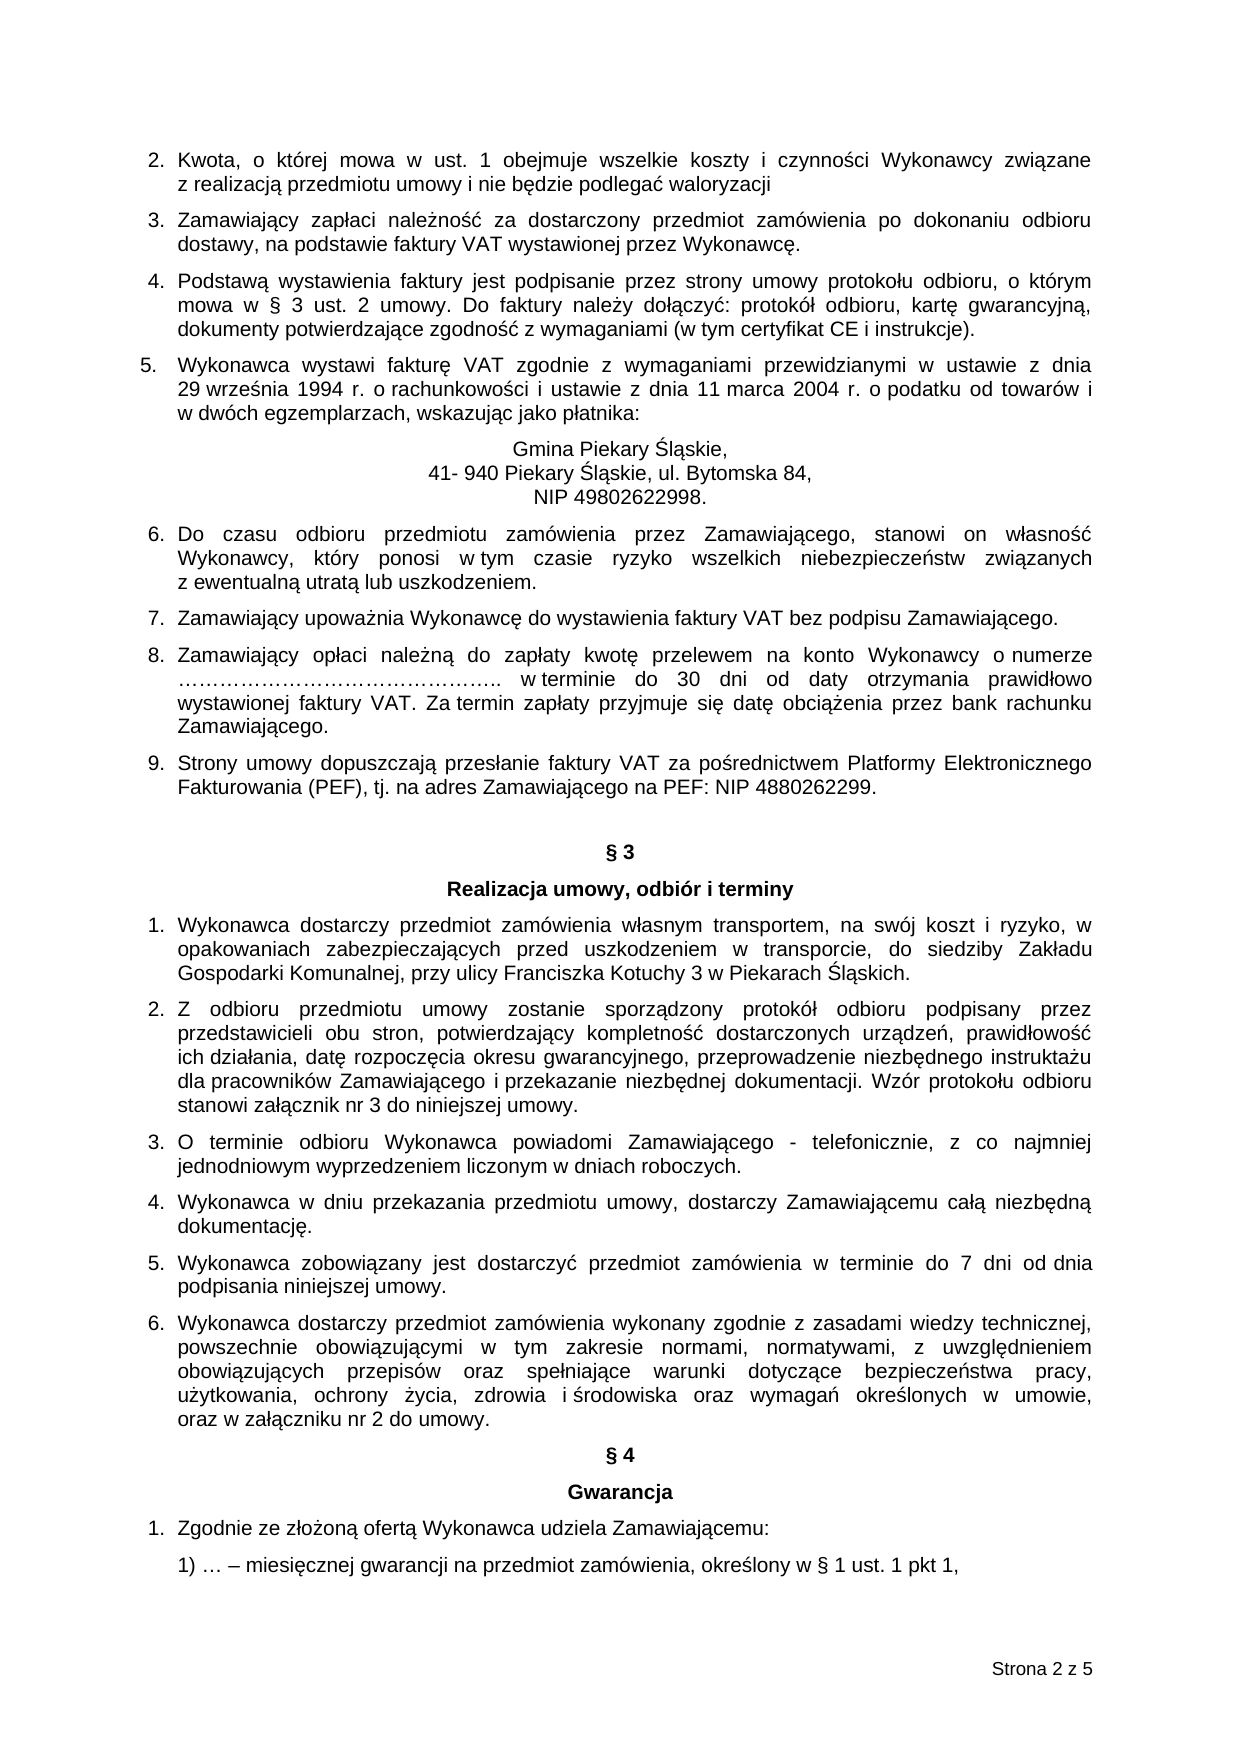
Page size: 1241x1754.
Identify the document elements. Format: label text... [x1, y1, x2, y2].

text § 3 [148, 840, 1093, 864]
list Wykonawca wystawi fakturę VAT zgodnie z wymaganiami przewidzianymi w ustawie z dnia 29 września 1994 r. o rachunkowości i ustawie z dnia 11 marca 2004 r. o podatku od towarów i w dwóch egzemplarzach, wskazując jako płatnika: [140, 353, 1093, 425]
list Zamawiający upoważnia Wykonawcę do wystawienia faktury VAT bez podpisu Zamawiającego. [148, 606, 1093, 630]
list Wykonawca dostarczy przedmiot zamówienia wykonany zgodnie z zasadami wiedzy technicznej, powszechnie obowiązującymi w tym zakresie normami, normatywami, z uwzględnieniem obowiązujących przepisów oraz spełniające warunki dotyczące bezpieczeństwa pracy, użytkowania, ochrony życia, zdrowia i środowiska oraz wymagań określonych w umowie, oraz w załączniku nr 2 do umowy. [148, 1311, 1093, 1431]
list 1) … – miesięcznej gwarancji na przedmiot zamówienia, określony w § 1 ust. 1 pkt 1, [177, 1552, 1093, 1576]
list Do czasu odbioru przedmiotu zamówienia przez Zamawiającego, stanowi on własność Wykonawcy, który ponosi w tym czasie ryzyko wszelkich niebezpieczeństw związanych z ewentualną utratą lub uszkodzeniem. [148, 522, 1093, 593]
list O terminie odbioru Wykonawca powiadomi Zamawiającego - telefonicznie, z co najmniej jednodniowym wyprzedzeniem liczonym w dniach roboczych. [148, 1129, 1093, 1177]
list Zamawiający opłaci należną do zapłaty kwotę przelewem na konto Wykonawcy o numerze ……………………………………….. w terminie do 30 dni od daty otrzymania prawidłowo wystawionej faktury VAT. Za termin zapłaty przyjmuje się datę obciążenia przez bank rachunku Zamawiającego. [148, 642, 1093, 738]
list Kwota, o której mowa w ust. 1 obejmuje wszelkie koszty i czynności Wykonawcy związane z realizacją przedmiotu umowy i nie będzie podlegać waloryzacji [148, 148, 1093, 196]
list Wykonawca dostarczy przedmiot zamówienia własnym transportem, na swój koszt i ryzyko, w opakowaniach zabezpieczających przed uszkodzeniem w transporcie, do siedziby Zakładu Gospodarki Komunalnej, przy ulicy Franciszka Kotuchy 3 w Piekarach Śląskich. [148, 913, 1093, 985]
list Strony umowy dopuszczają przesłanie faktury VAT za pośrednictwem Platformy Elektronicznego Fakturowania (PEF), tj. na adres Zamawiającego na PEF: NIP 4880262299. [148, 751, 1093, 799]
text Gmina Piekary Śląskie, [148, 437, 1093, 461]
list Z odbioru przedmiotu umowy zostanie sporządzony protokół odbioru podpisany przez przedstawicieli obu stron, potwierdzający kompletność dostarczonych urządzeń, prawidłowość ich działania, datę rozpoczęcia okresu gwarancyjnego, przeprowadzenie niezbędnego instruktażu dla pracowników Zamawiającego i przekazanie niezbędnej dokumentacji. Wzór protokołu odbioru stanowi załącznik nr 3 do niniejszej umowy. [148, 997, 1093, 1117]
list Wykonawca w dniu przekazania przedmiotu umowy, dostarczy Zamawiającemu całą niezbędną dokumentację. [148, 1190, 1093, 1238]
list Zgodnie ze złożoną ofertą Wykonawca udziela Zamawiającemu: [148, 1516, 1093, 1540]
text § 4 [148, 1443, 1093, 1467]
text Gwarancja [148, 1479, 1093, 1503]
text NIP 49802622998. [148, 485, 1093, 509]
list Zamawiający zapłaci należność za dostarczony przedmiot zamówienia po dokonaniu odbioru dostawy, na podstawie faktury VAT wystawionej przez Wykonawcę. [148, 208, 1093, 256]
text Realizacja umowy, odbiór i terminy [148, 876, 1093, 900]
list Podstawą wystawienia faktury jest podpisanie przez strony umowy protokołu odbioru, o którym mowa w § 3 ust. 2 umowy. Do faktury należy dołączyć: protokół odbioru, kartę gwarancyjną, dokumenty potwierdzające zgodność z wymaganiami (w tym certyfikat CE i instrukcje). [148, 268, 1093, 340]
text 41- 940 Piekary Śląskie, ul. Bytomska 84, [148, 461, 1093, 485]
list Wykonawca zobowiązany jest dostarczyć przedmiot zamówienia w terminie do 7 dni od dnia podpisania niniejszej umowy. [148, 1250, 1093, 1298]
